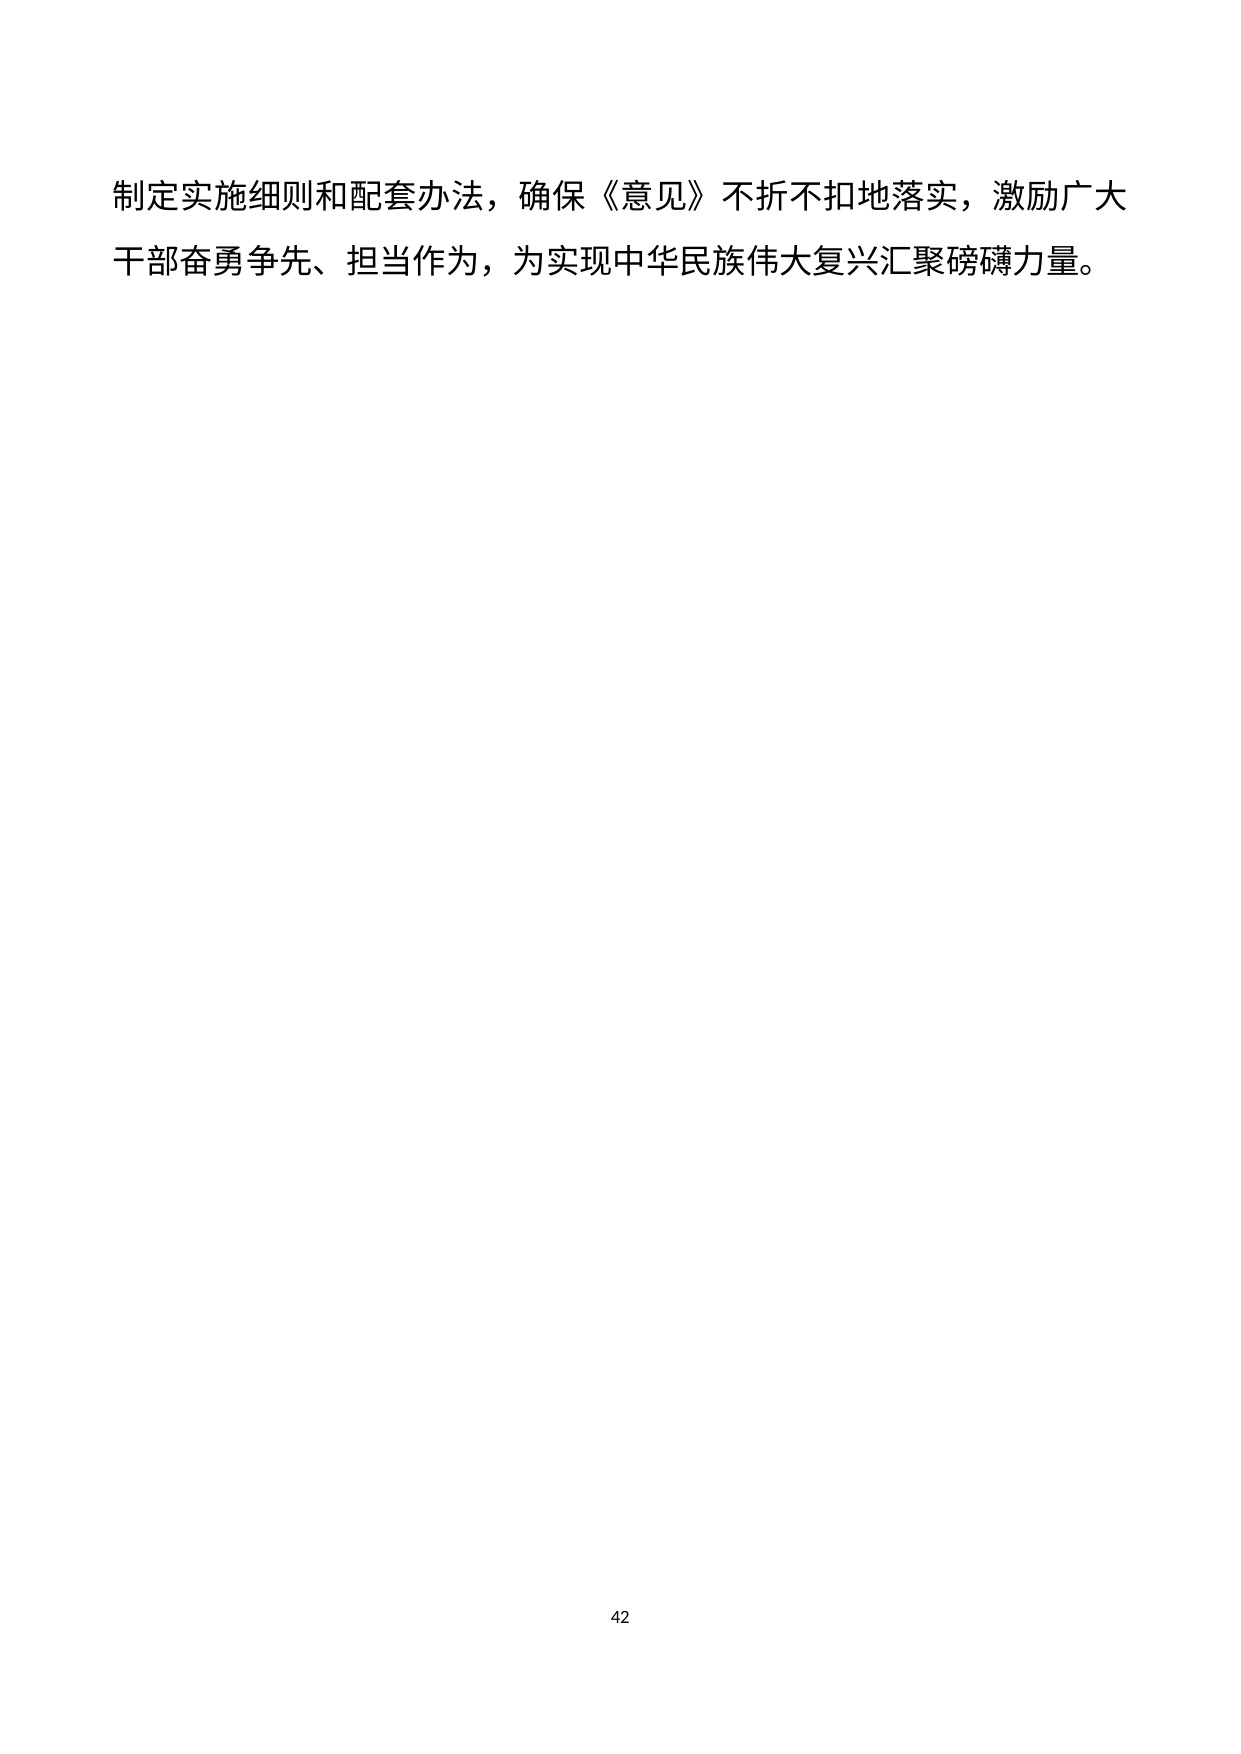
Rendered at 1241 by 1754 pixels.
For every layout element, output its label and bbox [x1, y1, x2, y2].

text [112, 162, 1128, 292]
